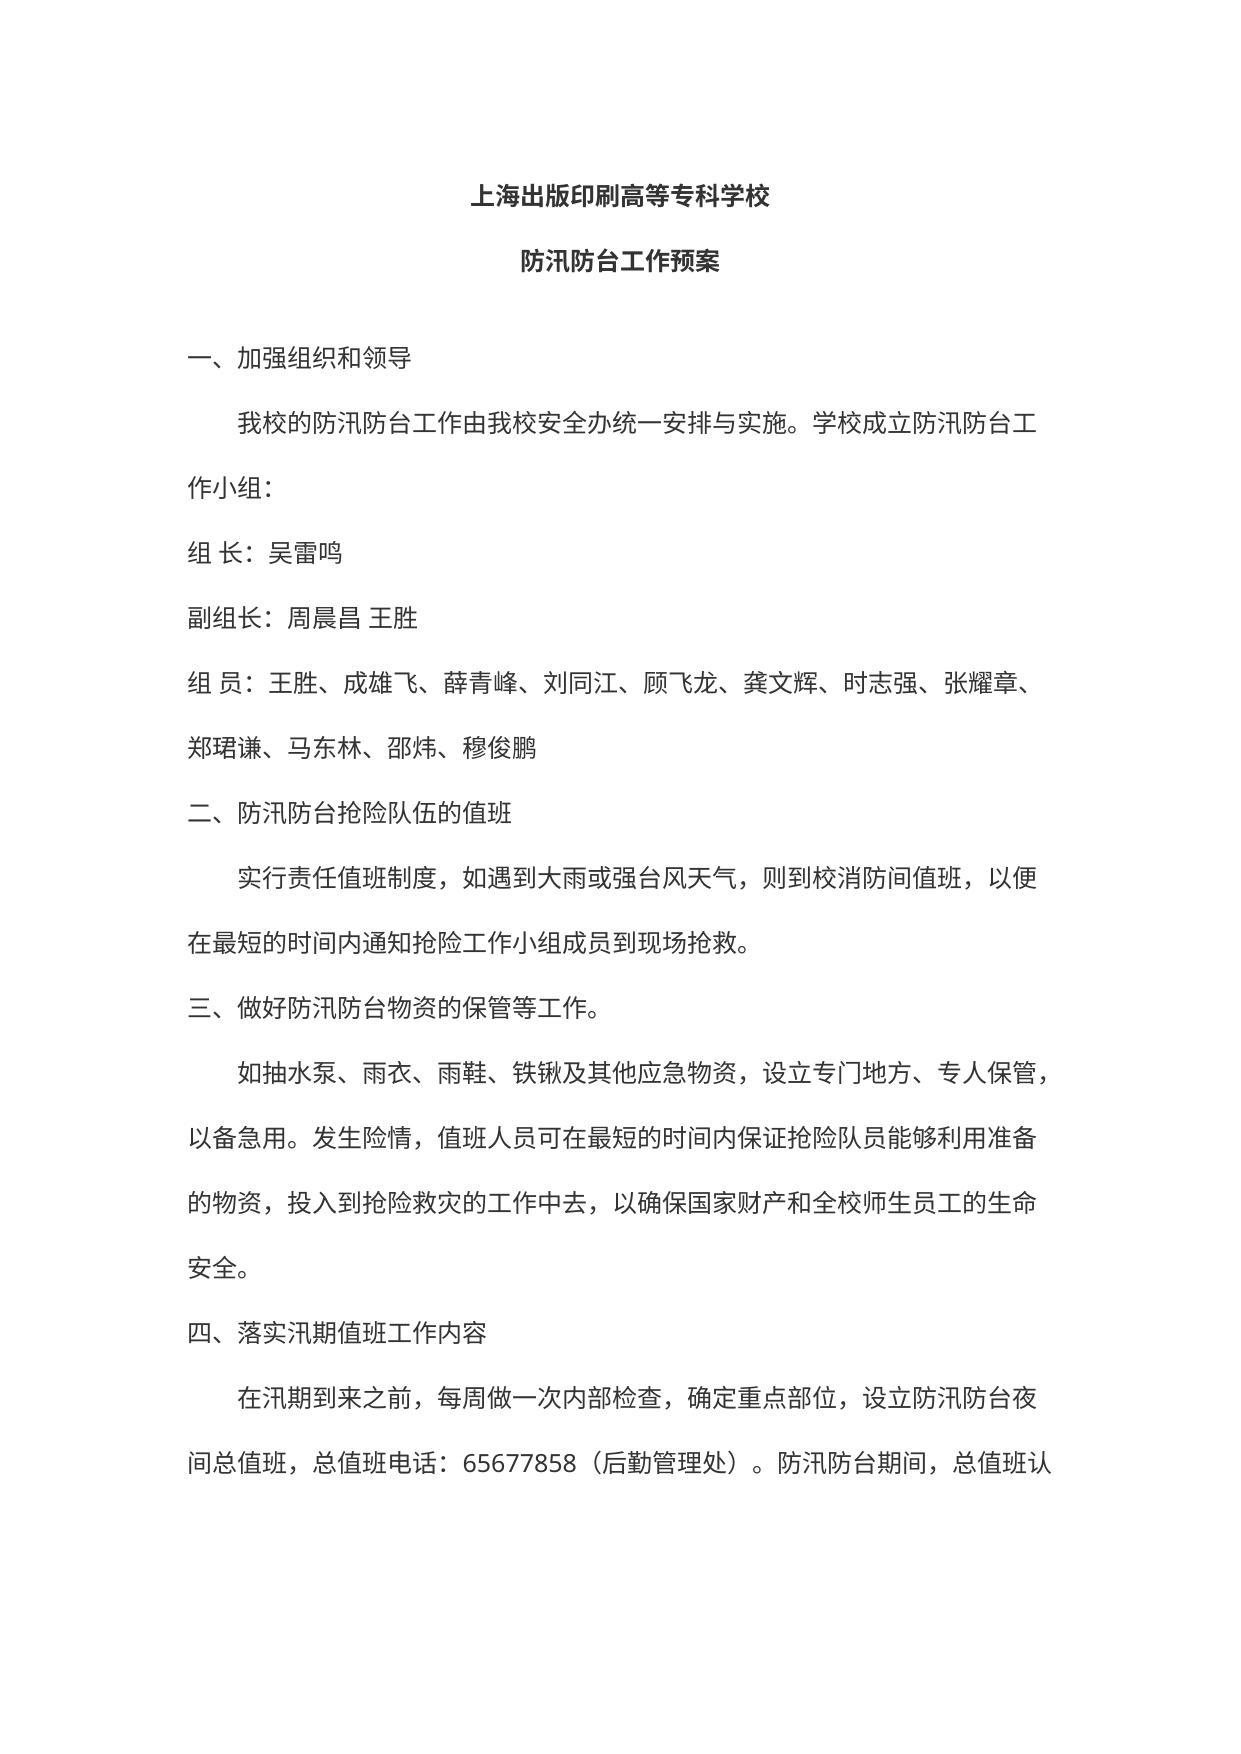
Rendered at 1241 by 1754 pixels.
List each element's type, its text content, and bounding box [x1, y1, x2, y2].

text 如抽水泵、雨衣、雨鞋、铁锹及其他应急物资，设立专门地方、专人保管，以备急用。发生险情，值班人员可在最短的时间内保证抢险队员能够利用准备的物资，投入到抢险救灾的工作中去，以确保国家财产和全校师生员工的生命安全。 [187, 1039, 1053, 1299]
text 我校的防汛防台工作由我校安全办统一安排与实施。学校成立防汛防台工作小组： [187, 389, 1053, 519]
text 四、落实汛期值班工作内容 [187, 1299, 1053, 1364]
text 实行责任值班制度，如遇到大雨或强台风天气，则到校消防间值班，以便在最短的时间内通知抢险工作小组成员到现场抢救。 [187, 844, 1053, 974]
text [187, 1364, 1053, 1494]
text 二、防汛防台抢险队伍的值班 [187, 779, 1053, 844]
text 副组长：周晨昌 王胜 [187, 584, 1053, 649]
text 组 长：吴雷鸣 [187, 519, 1053, 584]
text 三、做好防汛防台物资的保管等工作。 [187, 974, 1053, 1039]
text 一、加强组织和领导 [187, 324, 1053, 389]
text 防汛防台工作预案 [187, 227, 1053, 292]
text 组 员：王胜、成雄飞、薛青峰、刘同江、顾飞龙、龚文辉、时志强、张耀章、郑珺谦、马东林、邵炜、穆俊鹏 [187, 649, 1053, 779]
text 上海出版印刷高等专科学校 [187, 162, 1053, 227]
